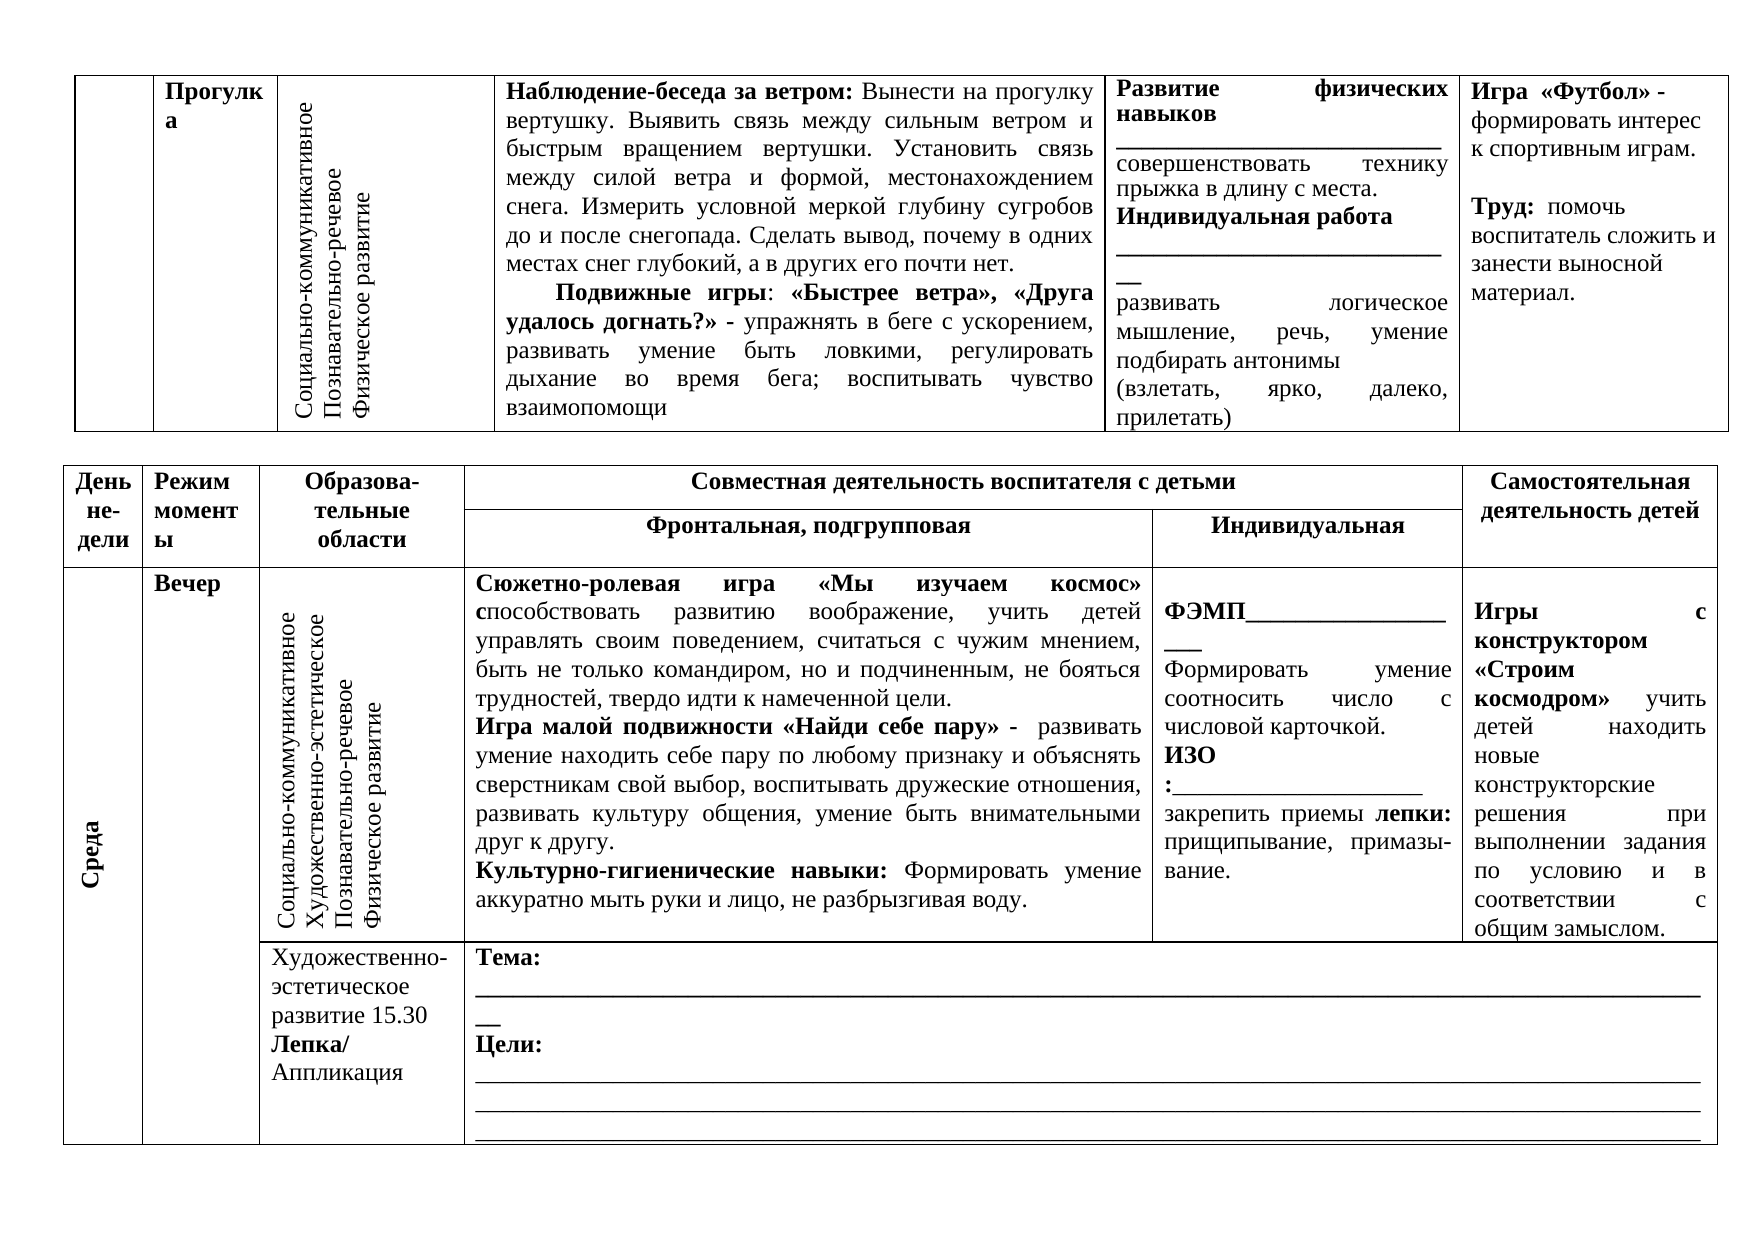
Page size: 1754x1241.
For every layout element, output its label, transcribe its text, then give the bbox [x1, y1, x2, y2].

table_cell Игра «Футбол» - формировать интерес к спортивным играм. Труд: помочь воспитатель сложить и занести выносной материал. [1460, 76, 1728, 431]
table_header Режим моменты [143, 466, 259, 567]
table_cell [465, 943, 1717, 1144]
table_cell Социально-коммуникативное Художественно-эстетическое Познавательно-речевое Физическое развитие [260, 568, 464, 941]
table_header Самостоятельная деятельность детей [1463, 466, 1717, 567]
table_cell ФЭМП___________________ Формировать умение соотносить число с числовой карточкой. ИЗО:____________________ закрепить приемы лепки: прищипывание, примазы-вание. [1153, 568, 1462, 941]
table_cell Игры с конструктором «Строим космодром» учить детей находить новые конструкторские решения при выполнении задания по условию и в соответствии с общим замыслом. [1463, 568, 1717, 941]
table_cell Фронтальная, подгрупповая [465, 510, 1152, 567]
table_cell Сюжетно-ролевая игра «Мы изучаем космос» способствовать развитию воображение, учить детей управлять своим поведением, считаться с чужим мнением, быть не только командиром, но и подчиненным, не бояться трудностей, твердо идти к намеченной цели. Игра малой подвижности «Найди себе пару» - развивать умение находить себе пару по любому признаку и объяснять сверстникам свой выбор, воспитывать дружеские отношения, развивать культуру общения, умение быть внимательными друг к другу. Культурно-гигиенические навыки: Формировать умение аккуратно мыть руки и лицо, не разбрызгивая воду. [465, 568, 1152, 941]
table_cell Развитие физических навыков __________________________ совершенствовать технику прыжка в длину с места. Индивидуальная работа ____________________________ развивать логическое мышление, речь, умение подбирать антонимы (взлетать, ярко, далеко, прилетать) [1106, 76, 1459, 431]
table_cell Индивидуальная [1153, 510, 1462, 567]
table_cell Социально-коммуникативное Познавательно-речевое Физическое развитие [278, 76, 494, 431]
table_cell Наблюдение-беседа за ветром: Вынести на прогулку вертушку. Выявить связь между сильным ветром и быстрым вращением вертушки. Установить связь между силой ветра и формой, местонахождением снега. Измерить условной меркой глубину сугробов до и после снегопада. Сделать вывод, почему в одних местах снег глубокий, а в других его почти нет. Подвижные игры: «Быстрее ветра», «Друга удалось догнать?» - упражнять в беге с ускорением, развивать умение быть ловкими, регулировать дыхание во время бега; воспитывать чувство взаимопомощи [495, 76, 1104, 431]
table_cell Среда [64, 568, 142, 1144]
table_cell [260, 943, 464, 1144]
table_header День не- дели [64, 466, 142, 567]
table_header Совместная деятельность воспитателя с детьми [465, 466, 1462, 509]
table_cell Прогулка [154, 76, 277, 431]
table_header Образова-тельные области [260, 466, 464, 567]
table_cell Вечер [143, 568, 259, 1144]
